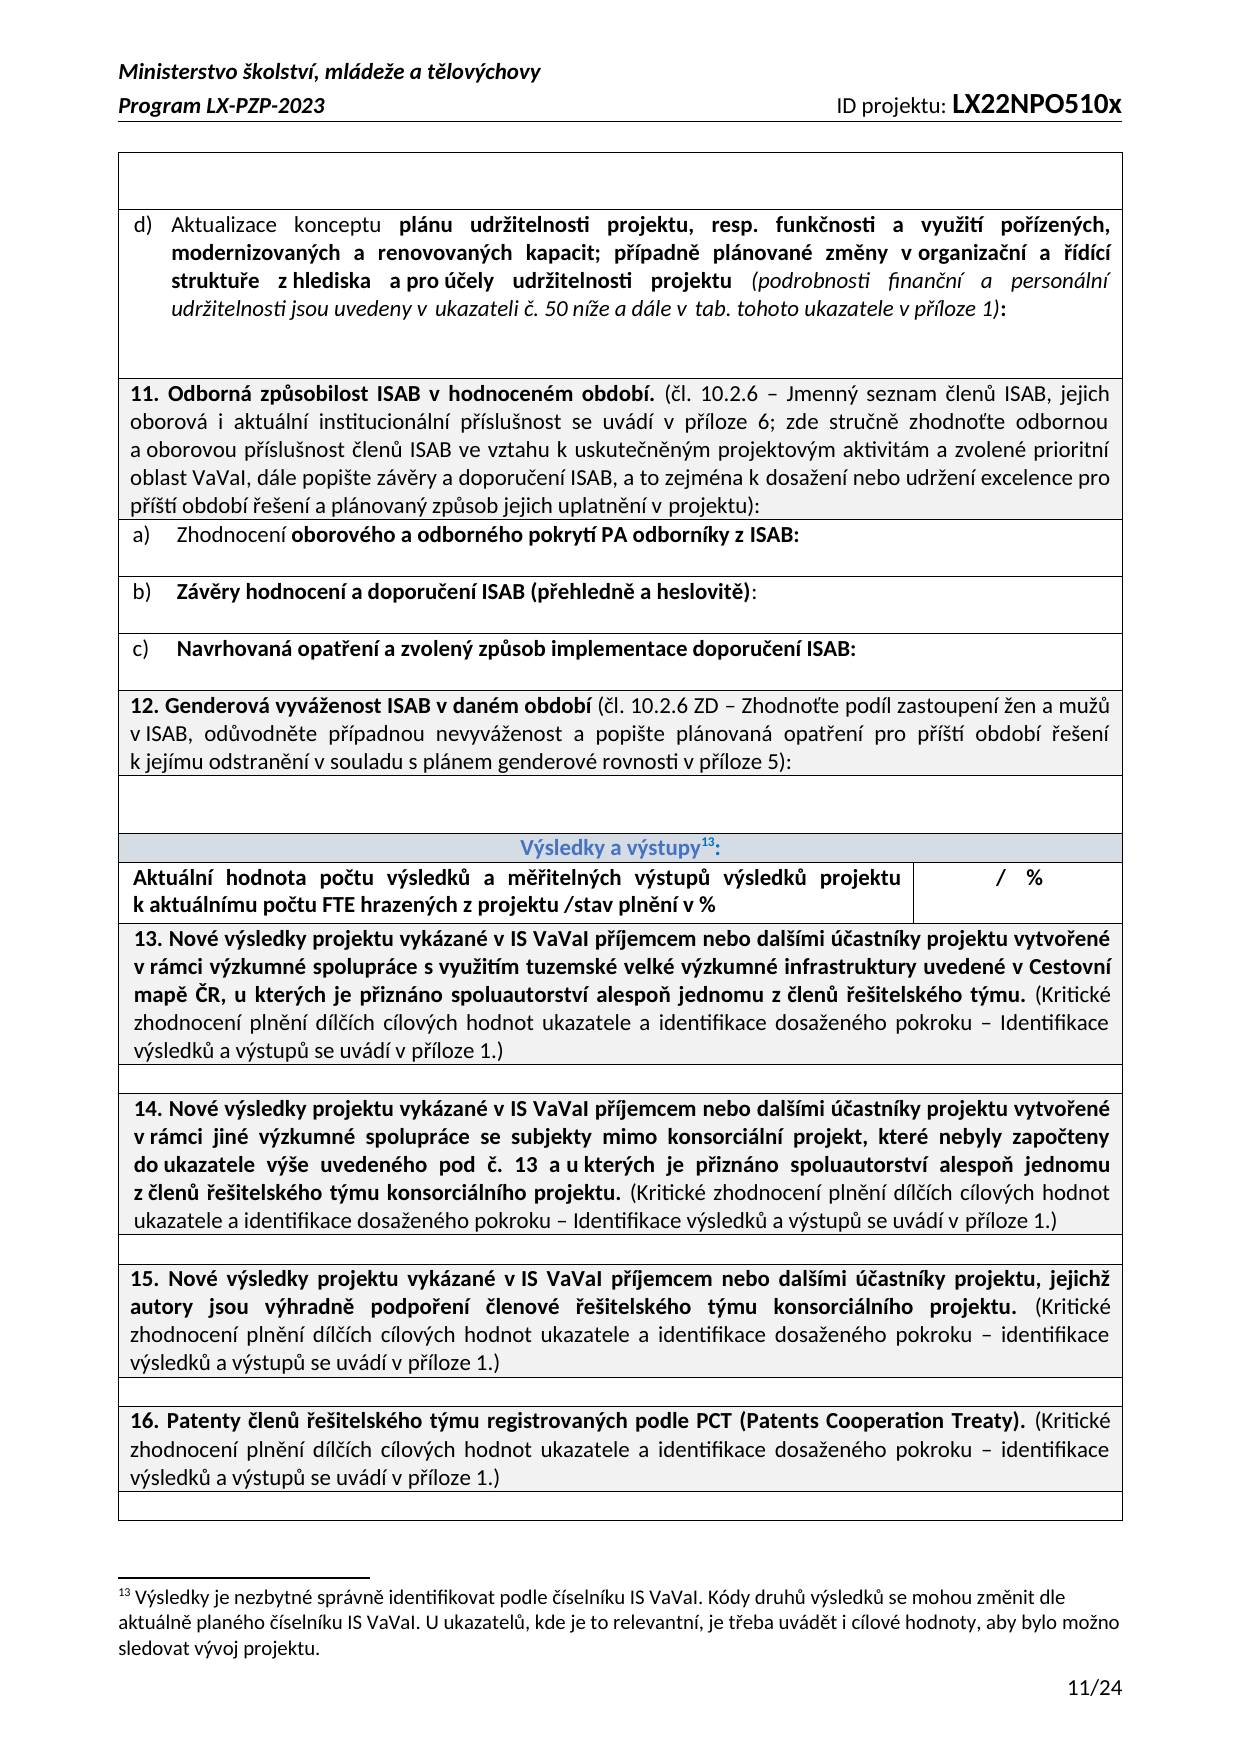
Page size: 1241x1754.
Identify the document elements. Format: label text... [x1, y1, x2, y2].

table_cell 11. Odborná způsobilost ISAB v hodnoceném období. (čl. 10.2.6 – Jmenný seznam členů ISAB, jejich oborová i aktuální institucionální příslušnost se uvádí v příloze 6; zde stručně zhodnoťte odbornou a oborovou příslušnost členů ISAB ve vztahu k uskutečněným projektovým aktivitám a zvolené prioritní oblast VaVaI, dále popište závěry a doporučení ISAB, a to zejména k dosažení nebo udržení excelence pro příští období řešení a plánovaný způsob jejich uplatnění v projektu): [119, 379, 1122, 519]
table_cell 12. Genderová vyváženost ISAB v daném období (čl. 10.2.6 ZD – Zhodnoťte podíl zastoupení žen a mužů v ISAB, odůvodněte případnou nevyváženost a popište plánovaná opatření pro příští období řešení k jejímu odstranění v souladu s plánem genderové rovnosti v příloze 5): [119, 691, 1122, 775]
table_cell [119, 153, 1122, 209]
table_cell Aktualizace konceptu plánu udržitelnosti projektu, resp. funkčnosti a využití pořízených, modernizovaných a renovovaných kapacit; případně plánované změny v organizační a řídící struktuře z hlediska a pro účely udržitelnosti projektu (podrobnosti finanční a personální udržitelnosti jsou uvedeny v ukazateli č. 50 níže a dále v tab. tohoto ukazatele v příloze 1): [119, 210, 1122, 378]
table_cell [119, 1378, 1122, 1406]
table_cell [119, 776, 1122, 832]
table_cell Výsledky a výstupy: [119, 834, 1122, 862]
table_cell Zhodnocení oborového a odborného pokrytí PA odborníky z ISAB: [119, 520, 1122, 576]
table_cell 15. Nové výsledky projektu vykázané v IS VaVaI příjemcem nebo dalšími účastníky projektu, jejichž autory jsou výhradně podpoření členové řešitelského týmu konsorciálního projektu. (Kritické zhodnocení plnění dílčích cílových hodnot ukazatele a identifikace dosaženého pokroku – identifikace výsledků a výstupů se uvádí v příloze 1.) [119, 1265, 1122, 1377]
table_cell [119, 1492, 1122, 1520]
table_cell Navrhovaná opatření a zvolený způsob implementace doporučení ISAB: [119, 634, 1122, 690]
table_cell 13. Nové výsledky projektu vykázané v IS VaVaI příjemcem nebo dalšími účastníky projektu vytvořené v rámci výzkumné spolupráce s využitím tuzemské velké výzkumné infrastruktury uvedené v Cestovní mapě ČR, u kterých je přiznáno spoluautorství alespoň jednomu z členů řešitelského týmu. (Kritické zhodnocení plnění dílčích cílových hodnot ukazatele a identifikace dosaženého pokroku – Identifikace výsledků a výstupů se uvádí v příloze 1.) [119, 924, 1122, 1064]
table_cell 14. Nové výsledky projektu vykázané v IS VaVaI příjemcem nebo dalšími účastníky projektu vytvořené v rámci jiné výzkumné spolupráce se subjekty mimo konsorciální projekt, které nebyly započteny do ukazatele výše uvedeného pod č. 13 a u kterých je přiznáno spoluautorství alespoň jednomu z členů řešitelského týmu konsorciálního projektu. (Kritické zhodnocení plnění dílčích cílových hodnot ukazatele a identifikace dosaženého pokroku – Identifikace výsledků a výstupů se uvádí v příloze 1.) [119, 1094, 1122, 1234]
table_cell 16. Patenty členů řešitelského týmu registrovaných podle PCT (Patents Cooperation Treaty). (Kritické zhodnocení plnění dílčích cílových hodnot ukazatele a identifikace dosaženého pokroku – identifikace výsledků a výstupů se uvádí v příloze 1.) [119, 1407, 1122, 1491]
table_cell / % [914, 863, 1122, 923]
table_cell [119, 1235, 1122, 1263]
table_cell [119, 1065, 1122, 1093]
table_cell Aktuální hodnota počtu výsledků a měřitelných výstupů výsledků projektu k aktuálnímu počtu FTE hrazených z projektu /stav plnění v % [119, 863, 913, 923]
table_cell Závěry hodnocení a doporučení ISAB (přehledně a heslovitě): [119, 577, 1122, 633]
